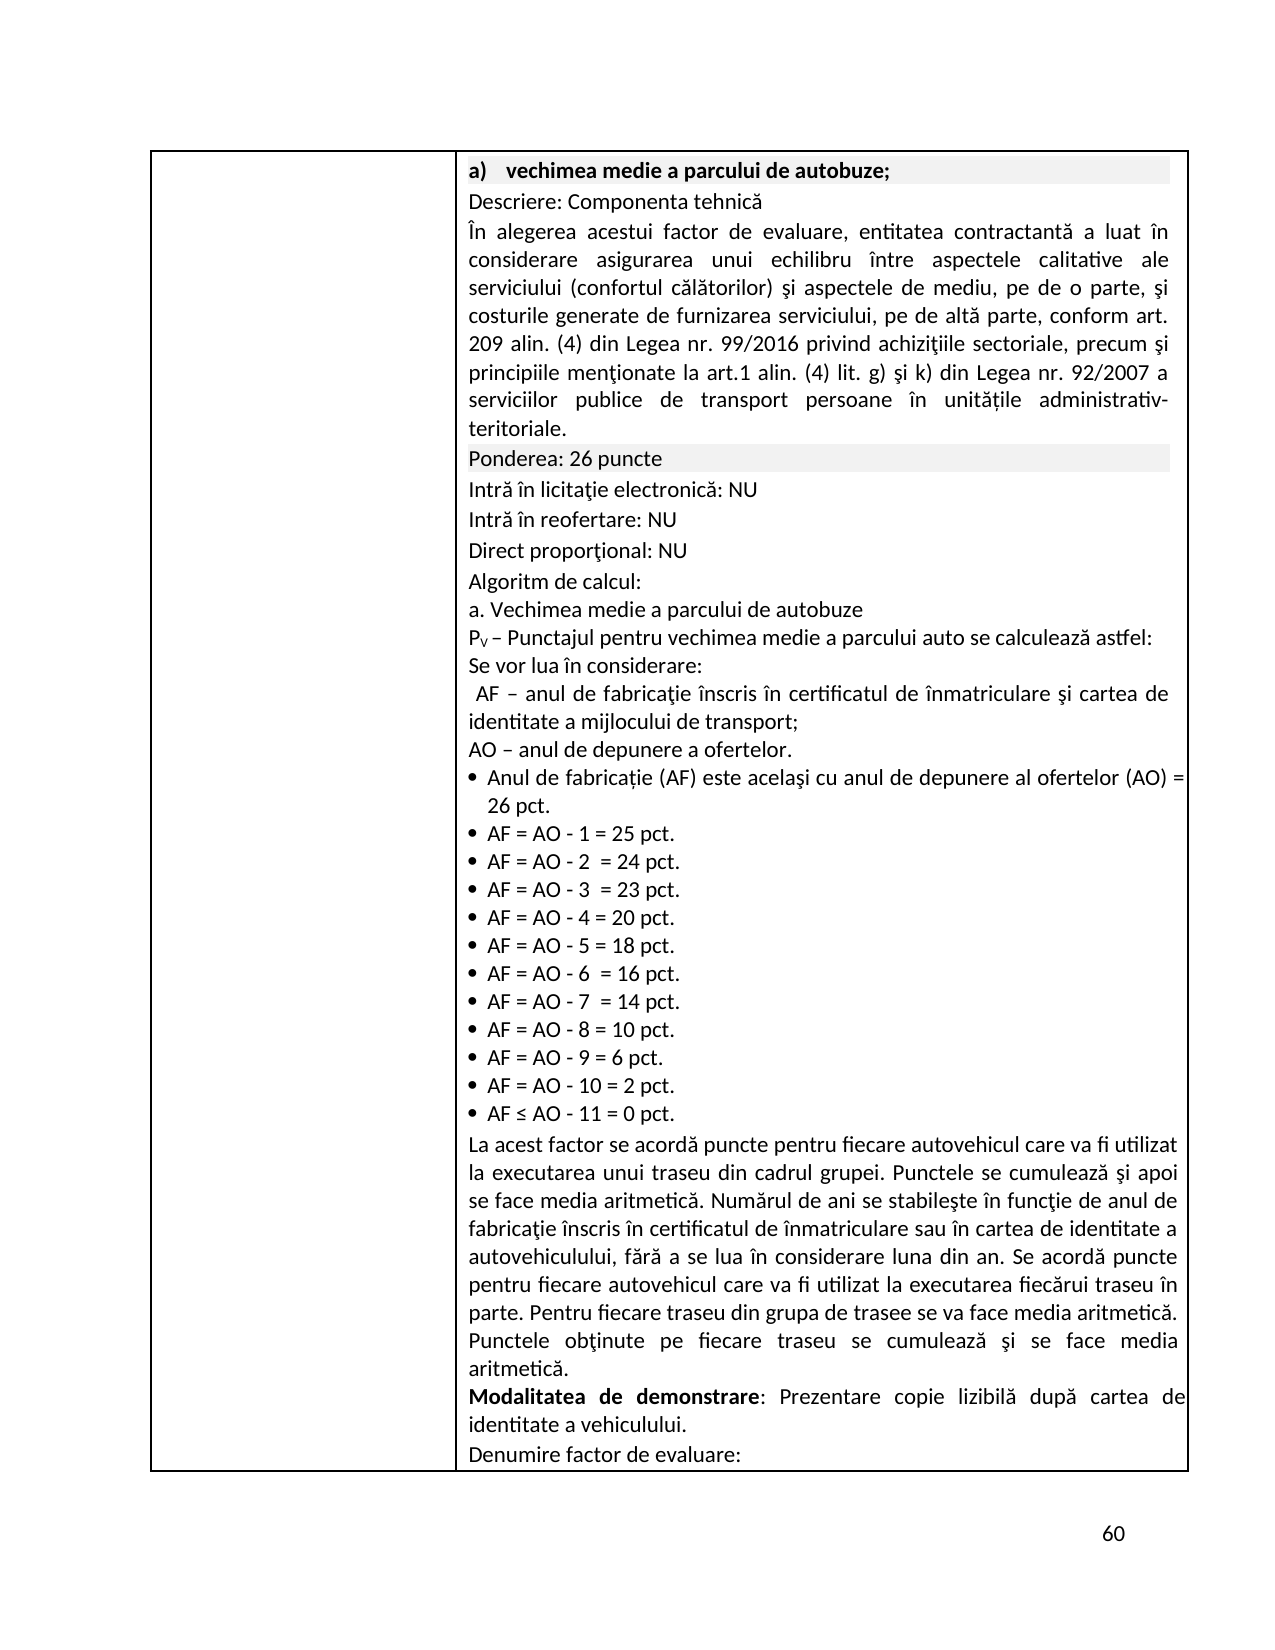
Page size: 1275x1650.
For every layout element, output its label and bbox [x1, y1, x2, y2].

table_cell [152, 152, 455, 1470]
table_cell [457, 152, 1187, 1470]
